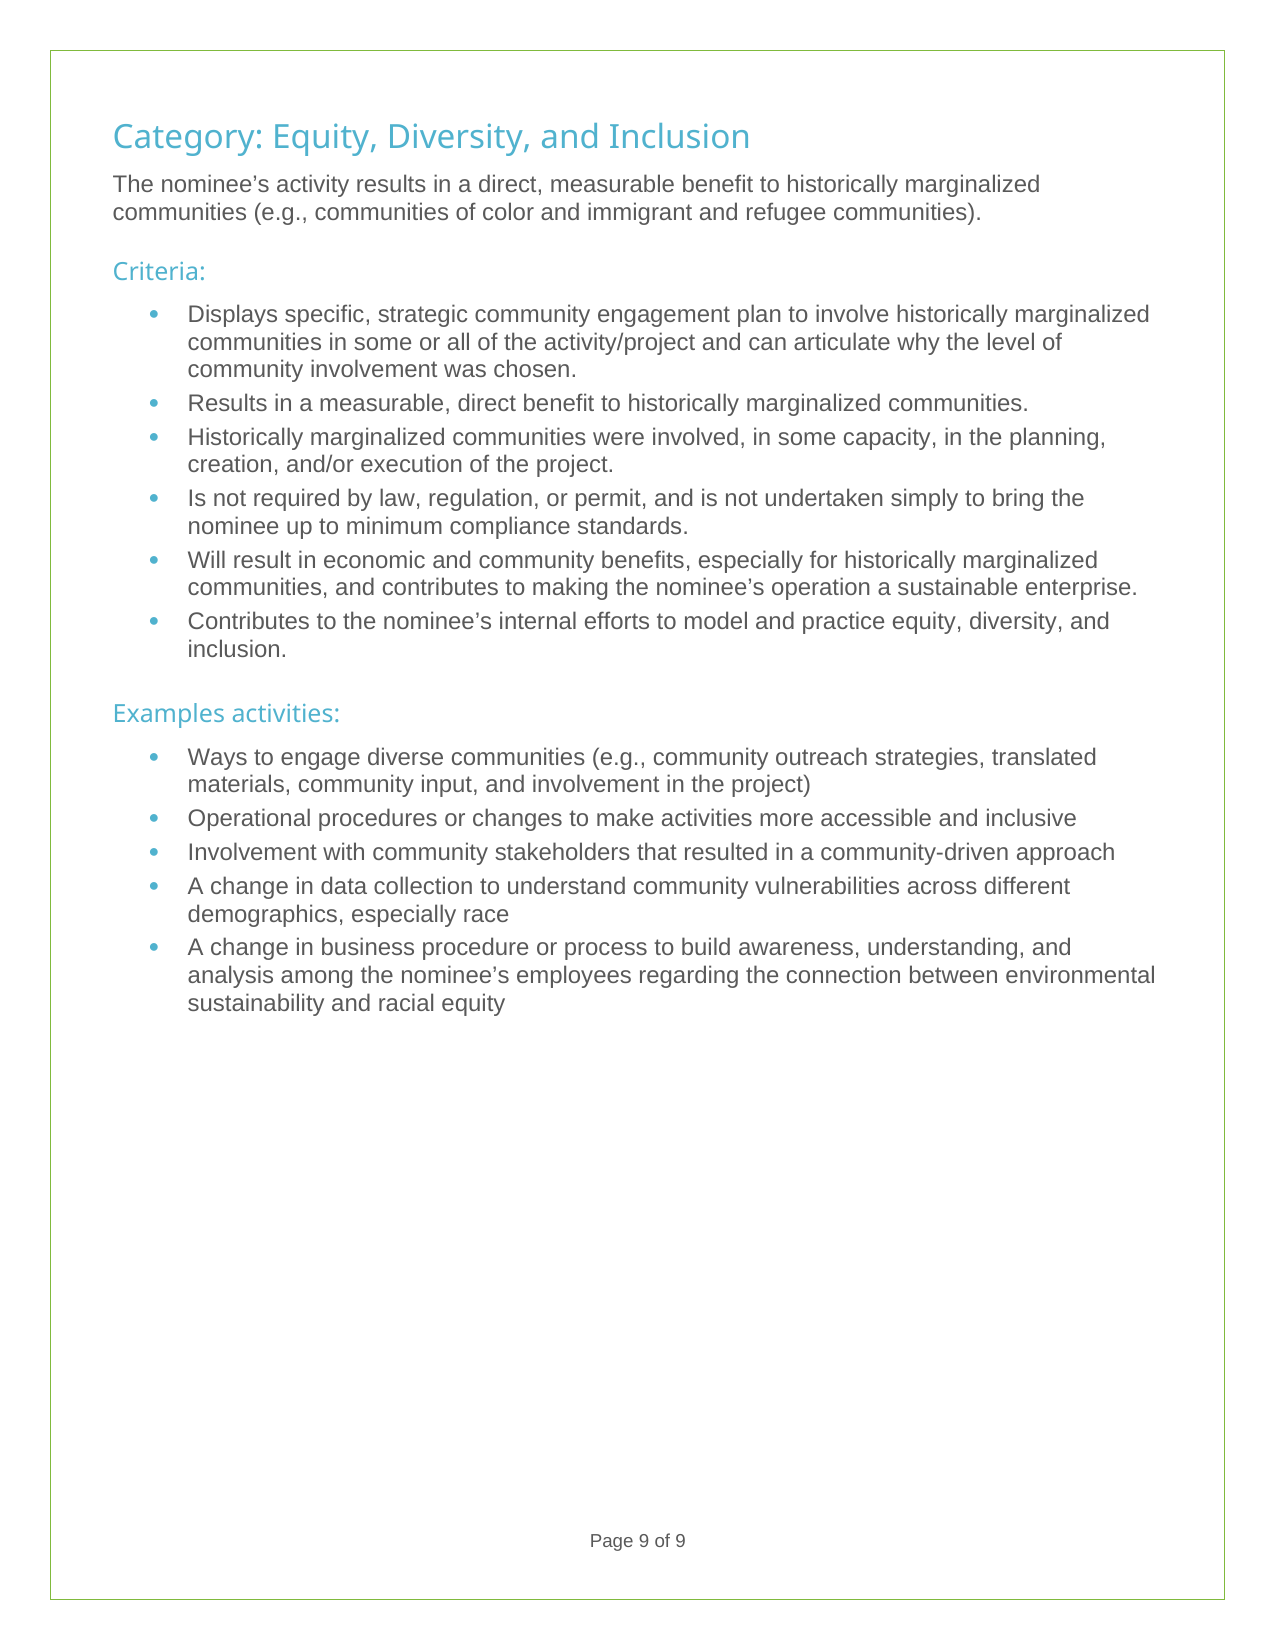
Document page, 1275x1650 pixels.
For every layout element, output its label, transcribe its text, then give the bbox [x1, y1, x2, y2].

list A change in data collection to understand community vulnerabilities across different demographics, especially race [150, 872, 1162, 927]
list Involvement with community stakeholders that resulted in a community-driven approach [150, 838, 1162, 866]
list Will result in economic and community benefits, especially for historically marginalized communities, and contributes to making the nominee’s operation a sustainable enterprise. [150, 546, 1162, 601]
list Displays specific, strategic community engagement plan to involve historically marginalized communities in some or all of the activity/project and can articulate why the level of community involvement was chosen. [150, 300, 1162, 383]
subtitle Category: Equity, Diversity, and Inclusion [112, 112, 1162, 158]
list Operational procedures or changes to make activities more accessible and inclusive [150, 804, 1162, 832]
list Ways to engage diverse communities (e.g., community outreach strategies, translated materials, community input, and involvement in the project) [150, 743, 1162, 798]
list A change in business procedure or process to build awareness, understanding, and analysis among the nominee’s employees regarding the connection between environmental sustainability and racial equity [150, 933, 1162, 1016]
text The nominee’s activity results in a direct, measurable benefit to historically marginalized communities (e.g., communities of color and immigrant and refugee communities). [112, 170, 1162, 226]
subtitle Examples activities: [112, 696, 1162, 730]
list Is not required by law, regulation, or permit, and is not undertaken simply to bring the nominee up to minimum compliance standards. [150, 484, 1162, 539]
list Historically marginalized communities were involved, in some capacity, in the planning, creation, and/or execution of the project. [150, 423, 1162, 478]
list Contributes to the nominee’s internal efforts to model and practice equity, diversity, and inclusion. [150, 607, 1162, 662]
subtitle Criteria: [112, 253, 1162, 287]
list Results in a measurable, direct benefit to historically marginalized communities. [150, 389, 1162, 416]
